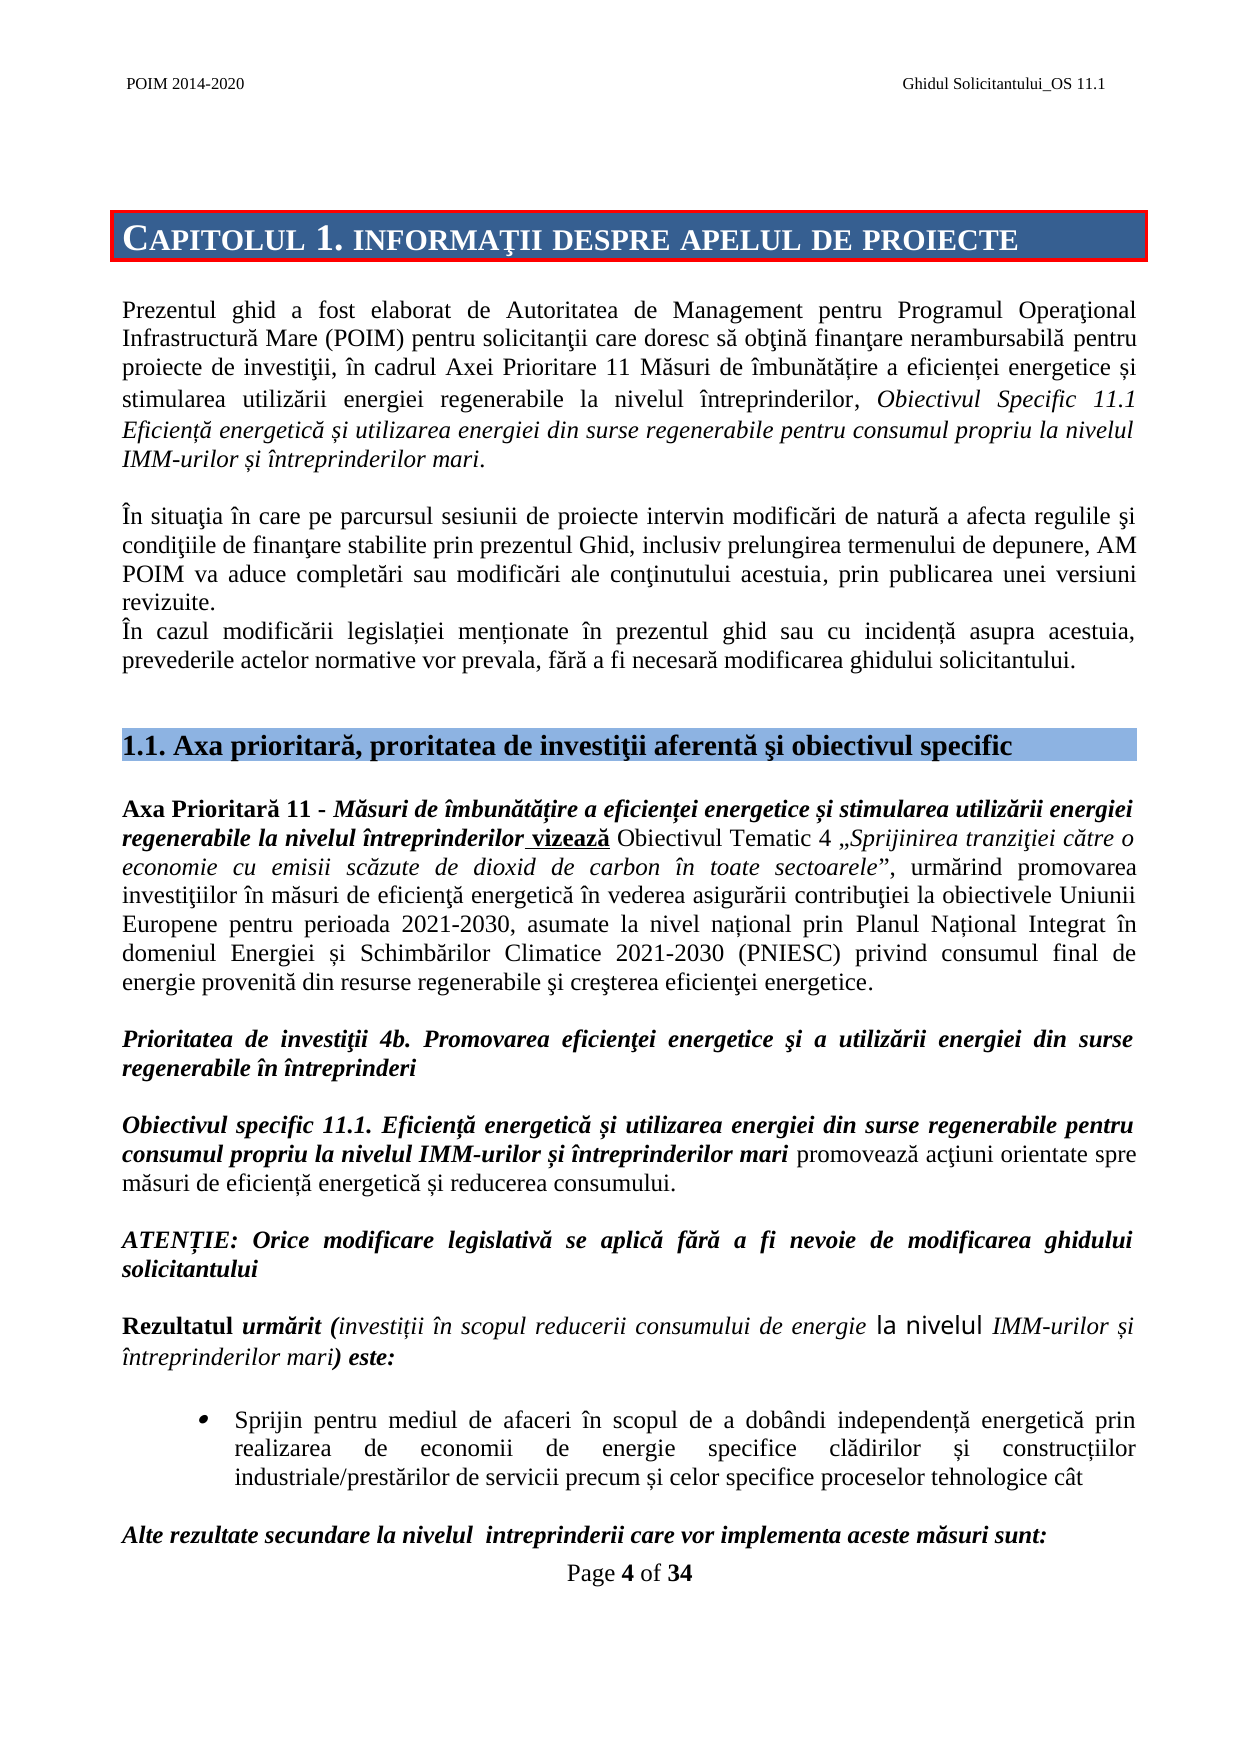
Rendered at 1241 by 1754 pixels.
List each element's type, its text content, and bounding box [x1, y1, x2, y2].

list Sprijin pentru mediul de afaceri în scopul de a dobândi independență energetică prin realizarea de economii de energie specifice clădirilor și construcțiilor industriale/prestărilor de servicii precum și celor specifice proceselor tehnologice cât [197, 1405, 1137, 1491]
text Prezentul ghid a fost elaborat de Autoritatea de Management pentru Programul Operaţional Infrastructură Mare (POIM) pentru solicitanţii care doresc să obţină finanţare nerambursabilă pentru proiecte de investiţii, în cadrul Axei Prioritare 11 Măsuri de îmbunătățire a eficienței energetice și stimularea utilizării energiei regenerabile la nivelul întreprinderilor, Obiectivul Specific 11.1 Eficiență energetică și utilizarea energiei din surse regenerabile pentru consumul propriu la nivelul IMM-urilor și întreprinderilor mari. [122, 295, 1137, 472]
text În cazul modificării legislației menționate în prezentul ghid sau cu incidență asupra acestuia, prevederile actelor normative vor prevala, fără a fi necesară modificarea ghidului solicitantului. [122, 616, 1137, 674]
text Prioritatea de investiţii 4b. Promovarea eficienţei energetice şi a utilizării energiei din surse regenerabile în întreprinderi [122, 1024, 1137, 1082]
text Capitolul 1. informaţii despre apelul de proiecte [114, 213, 1145, 258]
text ATENȚIE: Orice modificare legislativă se aplică fără a fi nevoie de modificarea ghidului solicitantului [122, 1225, 1137, 1283]
text Rezultatul urmărit (investiții în scopul reducerii consumului de energie la nivelul IMM-urilor și întreprinderilor mari) este: [122, 1308, 1137, 1371]
list Axa Prioritară 11 - Măsuri de îmbunătățire a eficienței energetice și stimularea utilizării energiei regenerabile la nivelul întreprinderilor vizează Obiectivul Tematic 4 „Sprijinirea tranziţiei către o economie cu emisii scăzute de dioxid de carbon în toate sectoarele”, urmărind promovarea investiţiilor în măsuri de eficienţă energetică în vederea asigurării contribuţiei la obiectivele Uniunii Europene pentru perioada 2021-2030, asumate la nivel național prin Planul Național Integrat în domeniul Energiei și Schimbărilor Climatice 2021-2030 (PNIESC) privind consumul final de energie provenită din resurse regenerabile şi creşterea eficienţei energetice. [122, 794, 1137, 995]
text Obiectivul specific 11.1. Eficiență energetică și utilizarea energiei din surse regenerabile pentru consumul propriu la nivelul IMM-urilor și întreprinderilor mari promovează acţiuni orientate spre măsuri de eficiență energetică și reducerea consumului. [122, 1110, 1137, 1197]
text În situaţia în care pe parcursul sesiunii de proiecte intervin modificări de natură a afecta regulile şi condiţiile de finanţare stabilite prin prezentul Ghid, inclusiv prelungirea termenului de depunere, AM POIM va aduce completări sau modificări ale conţinutului acestuia, prin publicarea unei versiuni revizuite. [122, 501, 1137, 616]
subtitle 1.1. Axa prioritară, proritatea de investiţii aferentă şi obiectivul specific [122, 728, 1137, 761]
text Alte rezultate secundare la nivelul intreprinderii care vor implementa aceste măsuri sunt: [122, 1520, 1137, 1548]
